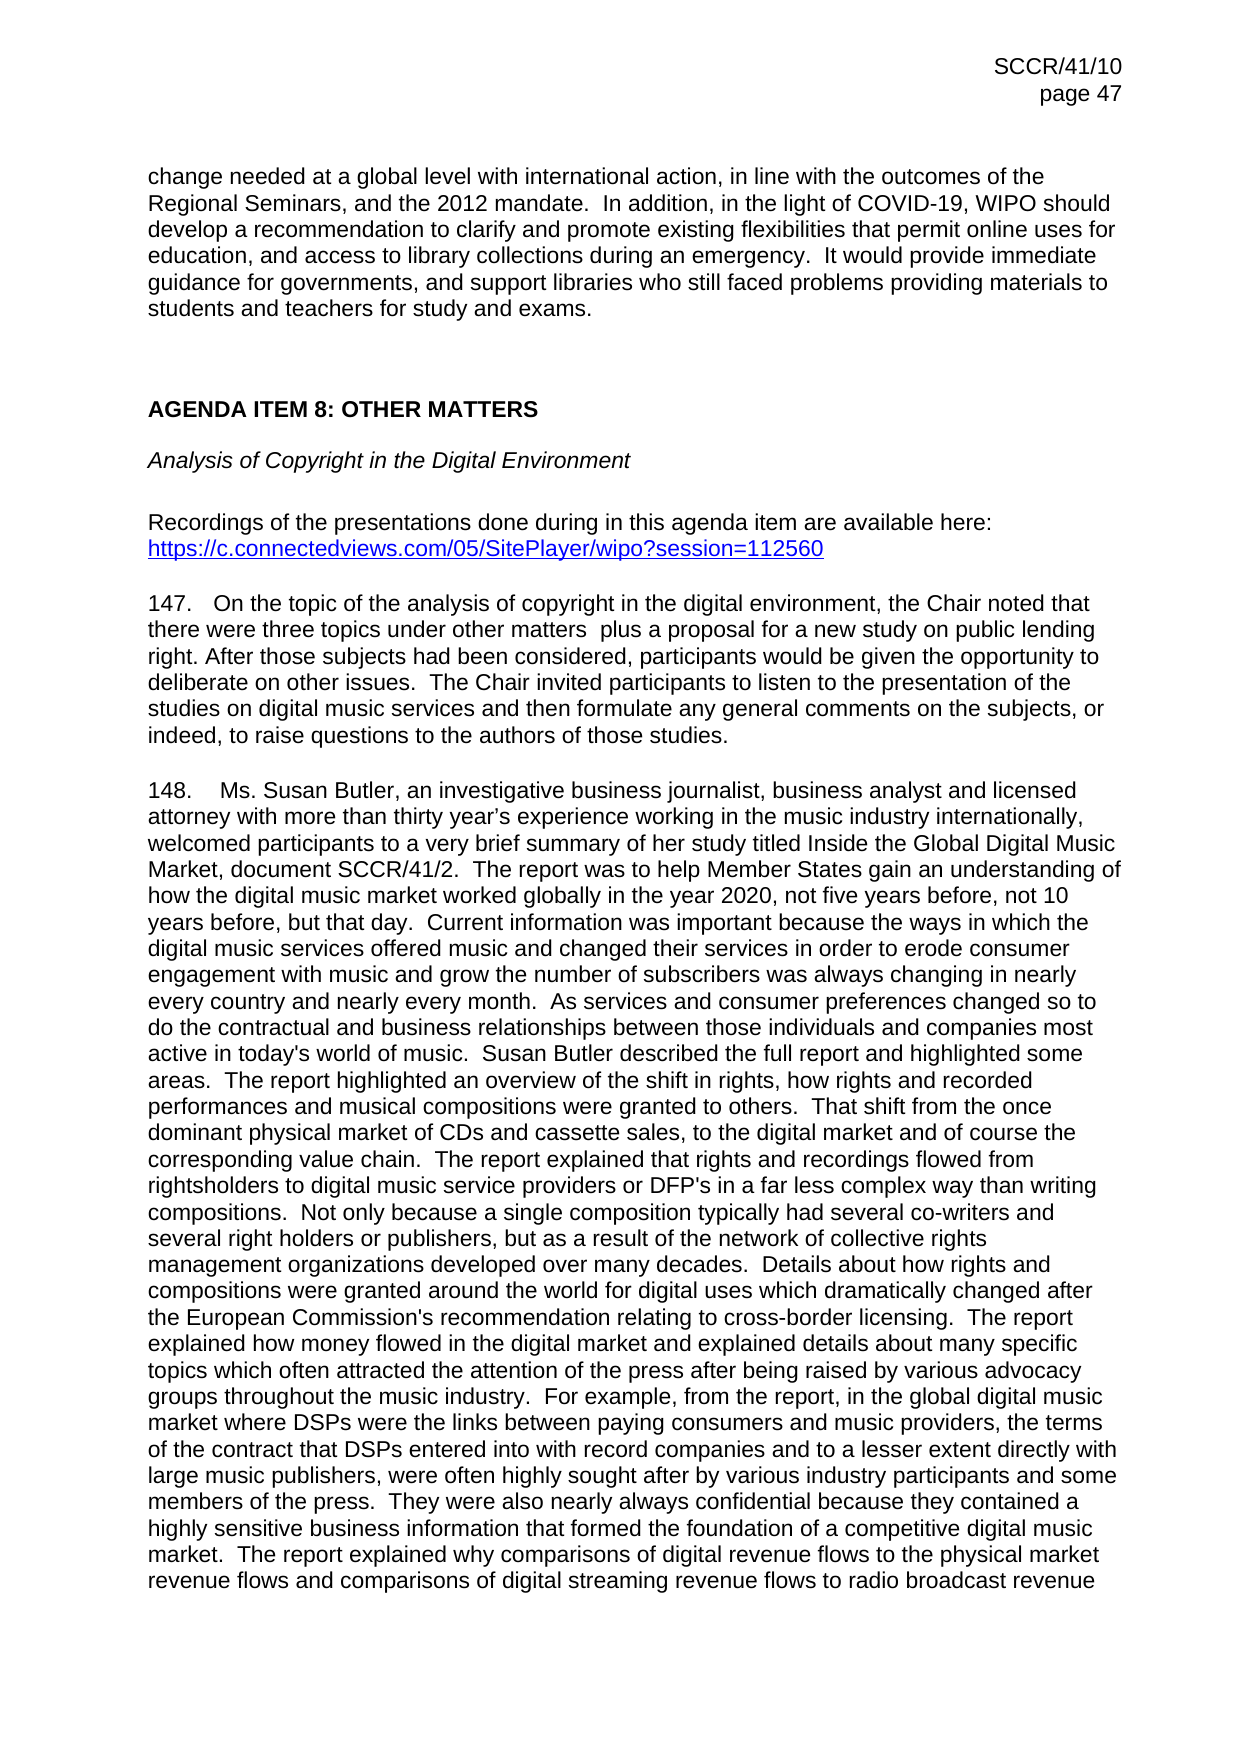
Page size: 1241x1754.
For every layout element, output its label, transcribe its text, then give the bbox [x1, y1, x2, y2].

list On the topic of the analysis of copyright in the digital environment, the Chair noted that there were three topics under other matters plus a proposal for a new study on public lending right. After those subjects had been considered, participants would be given the opportunity to deliberate on other issues. The Chair invited participants to listen to the presentation of the studies on digital music services and then formulate any general comments on the subjects, or indeed, to raise questions to the authors of those studies. [148, 590, 1122, 748]
subtitle Analysis of Copyright in the Digital Environment [148, 447, 1122, 473]
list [148, 777, 1122, 1594]
subtitle AGENDA ITEM 8: OTHER MATTERS [148, 396, 1122, 422]
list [148, 163, 1122, 321]
text Recordings of the presentations done during in this agenda item are available here: https://c.connectedviews.com/05/SitePlayer/wipo?session=112560 [148, 508, 1122, 561]
